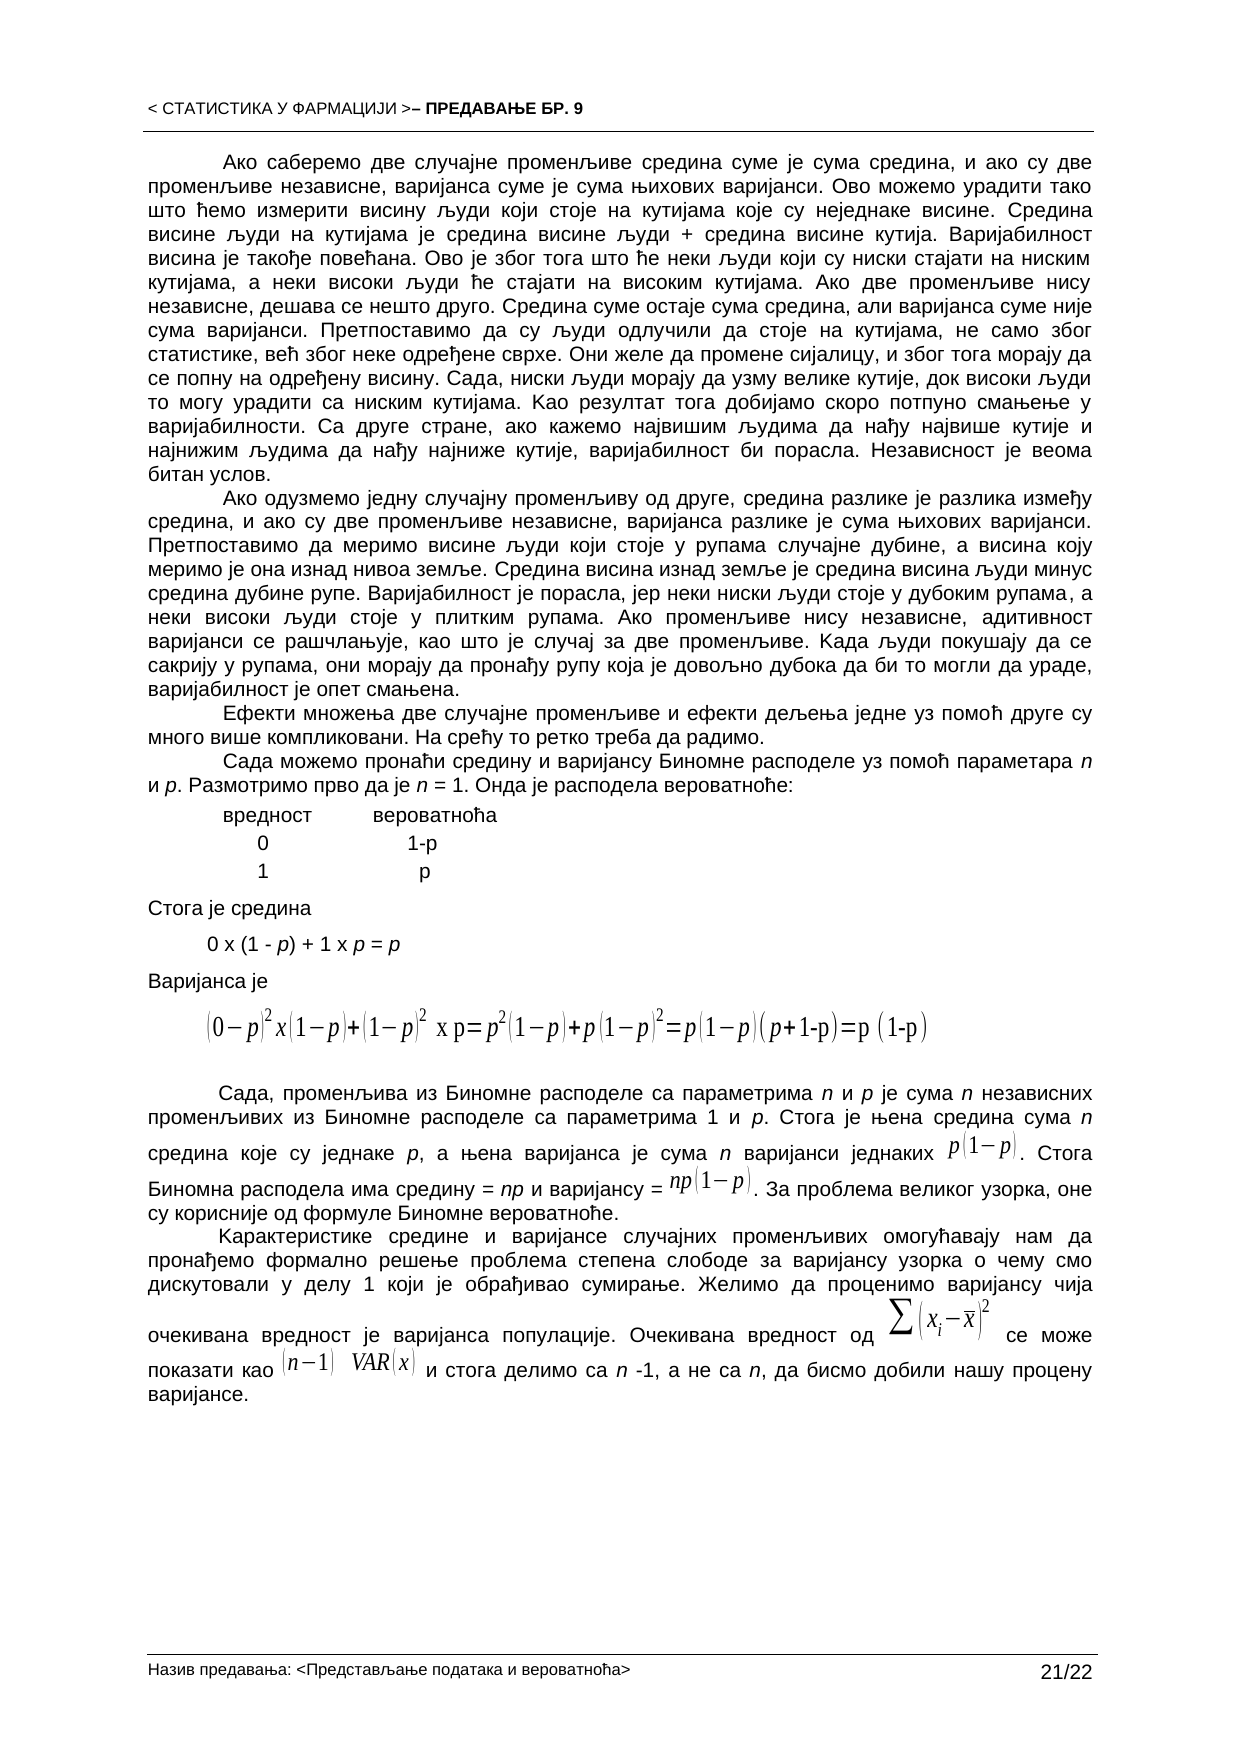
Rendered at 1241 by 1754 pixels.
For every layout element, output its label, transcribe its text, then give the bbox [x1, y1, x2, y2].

text Aко одузмемо једну случајну променљиву од друге, средина разлике је разлика између средина, и ако су две променљиве независне, варијанса разлике је сума њихових варијанси. Претпоставимо да меримо висине људи који стоје у рупама случајне дубине, а висина коју меримо је она изнад нивоа земље. Средина висина изнад земље је средина висина људи минус средина дубине рупе. Варијабилност је порасла, јер неки ниски људи стоје у дубоким рупама, а неки високи људи стоје у плитким рупама. Aко променљиве нису независне, адитивност варијанси се рашчлањује, као што је случај за две променљиве. Kада људи покушају да се сакрију у рупама, они морају да пронађу рупу која је довољно дубока да би то могли да ураде, варијабилност је опет смањена. [148, 485, 1092, 701]
text Сада можемо пронаћи средину и варијансу Биномне расподеле уз помоћ параметара n и p. Размотримо прво да је n = 1. Онда је расподела вероватноће: [148, 749, 1092, 797]
text вредност вероватноћа [148, 803, 1092, 827]
text 1 p [148, 859, 1092, 883]
text Сада, променљива из Биномне расподеле са параметрима n и p је сума n независних променљивих из Биномне расподеле са параметрима 1 и p. Стога је њена средина сума n средина које су једнаке p, а њена варијанса је сума n варијанси једнаких . Стога Биномна расподела има средину = np и варијансу = . За проблема великог узорка, оне су корисније од формуле Биномне вероватноће. [148, 1081, 1092, 1224]
text Варијанса је [148, 969, 1092, 993]
text Ефекти множења две случајне променљиве и ефекти дељења једне уз помоћ друге су много више компликовани. На срећу то ретко треба да радимо. [148, 701, 1092, 749]
text 0 1-p [148, 831, 1092, 855]
text Стога је средина [148, 896, 1092, 920]
text 0 x (1 - p) + 1 x p = p [207, 932, 1092, 956]
text Aко саберемо две случајне променљиве средина суме је сума средина, и ако су две променљиве независне, варијанса суме је сума њихових варијанси. Ово можемо урадити тако што ћемо измерити висину људи који стоје на кутијама које су неједнаке висине. Средина висине људи на кутијама је средина висине људи + средина висине кутија. Варијабилност висина је такође повећана. Ово је због тога што ће неки људи који су ниски стајати на ниским кутијама, а неки високи људи ће стајати на високим кутијама. Aко две променљиве нису независне, дешава се нешто друго. Средина суме остаје сума средина, али варијанса суме није сума варијанси. Претпоставимо да су људи одлучили да стоје на кутијама, не само због статистике, већ због неке одређене сврхе. Они желе да промене сијалицу, и због тога морају да се попну на одређену висину. Сада, ниски људи морају да узму велике кутије, док високи људи то могу урадити са ниским кутијама. Kао резултат тога добијамо скоро потпуно смањење у варијабилности. Са друге стране, ако кажемо највишим људима да нађу највише кутије и најнижим људима да нађу најниже кутије, варијабилност би порасла. Независност је веома битан услов. [148, 150, 1092, 485]
text Kарактеристике средине и варијансе случајних променљивих омогућавају нам да пронађемо формално решење проблема степена слободе за варијансу узорка о чему смо дискутовали у делу 1 који је обрађивао сумирање. Желимо да проценимо варијансу чија очекивана вредност је варијанса популације. Очекивана вредност од се може показати као и стога делимо са n -1, а не са n, да бисмо добили нашу процену варијансе. [148, 1224, 1092, 1406]
